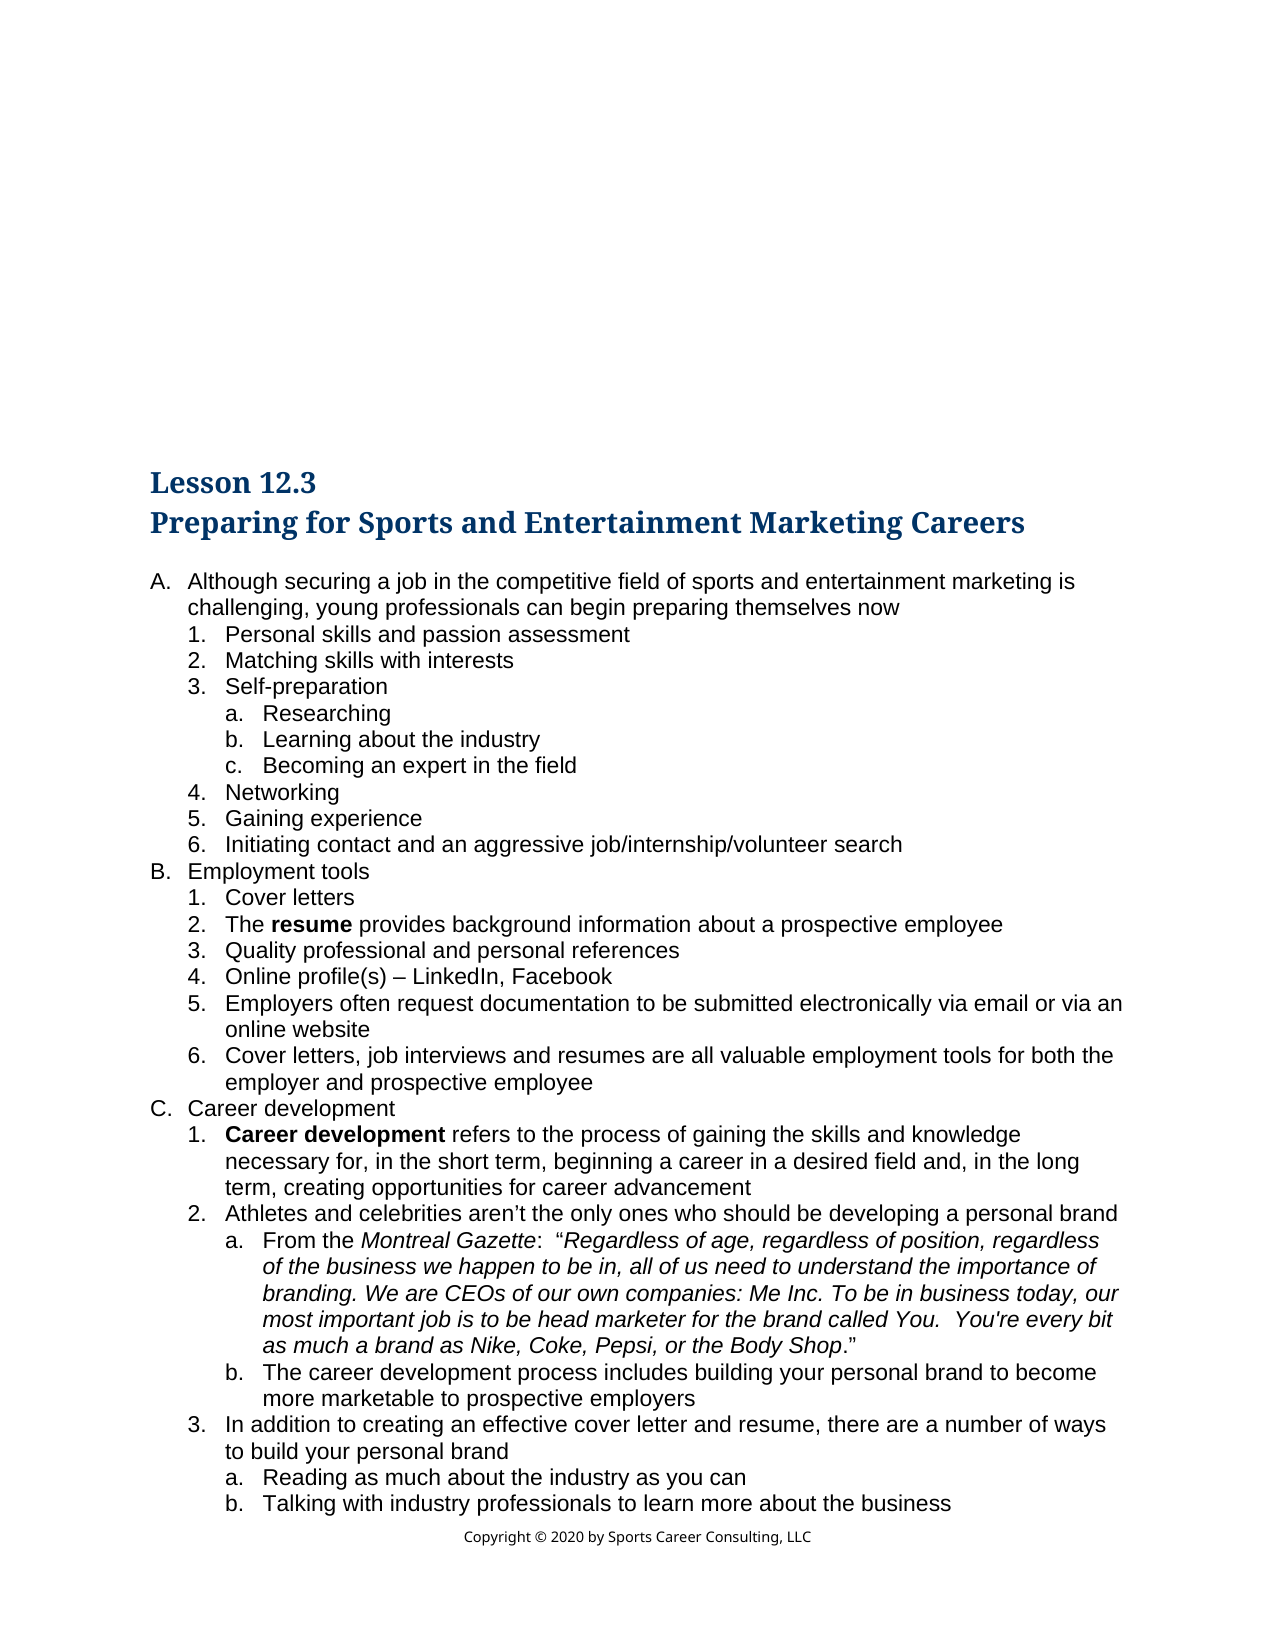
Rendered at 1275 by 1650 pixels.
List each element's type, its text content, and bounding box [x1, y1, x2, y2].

list Networking [187, 779, 1125, 805]
list The resume provides background information about a prospective employee [187, 911, 1125, 937]
list The career development process includes building your personal brand to become more marketable to prospective employers [225, 1358, 1125, 1411]
list Learning about the industry [225, 726, 1125, 752]
list Reading as much about the industry as you can [225, 1464, 1125, 1490]
list Cover letters [187, 884, 1125, 911]
list Initiating contact and an aggressive job/internship/volunteer search [187, 831, 1125, 858]
list Quality professional and personal references [187, 937, 1125, 963]
list From the Montreal Gazette: “Regardless of age, regardless of position, regardless of the business we happen to be in, all of us need to understand the importance of branding. We are CEOs of our own companies: Me Inc. To be in business today, our most important job is to be head marketer for the brand called You. You're every bit as much a brand as Nike, Coke, Pepsi, or the Body Shop.” [225, 1227, 1125, 1358]
text Preparing for Sports and Entertainment Marketing Careers [150, 502, 1125, 542]
list Researching [225, 700, 1125, 726]
list In addition to creating an effective cover letter and resume, there are a number of ways to build your personal brand [187, 1411, 1125, 1464]
list Cover letters, job interviews and resumes are all valuable employment tools for both the employer and prospective employee [187, 1042, 1125, 1095]
list Talking with industry professionals to learn more about the business [225, 1490, 1125, 1517]
list Becoming an expert in the field [225, 752, 1125, 779]
list Online profile(s) – LinkedIn, Facebook [187, 963, 1125, 989]
list Gaining experience [187, 805, 1125, 831]
list Career development refers to the process of gaining the skills and knowledge necessary for, in the short term, beginning a career in a desired field and, in the long term, creating opportunities for career advancement [187, 1121, 1125, 1200]
list Employment tools [150, 858, 1125, 884]
list Employers often request documentation to be submitted electronically via email or via an online website [187, 989, 1125, 1042]
list Self-preparation [187, 673, 1125, 700]
list Matching skills with interests [187, 647, 1125, 673]
text Lesson 12.3 [150, 462, 1125, 502]
list Personal skills and passion assessment [187, 621, 1125, 647]
list Although securing a job in the competitive field of sports and entertainment marketing is challenging, young professionals can begin preparing themselves now [150, 568, 1125, 621]
list Athletes and celebrities aren’t the only ones who should be developing a personal brand [187, 1200, 1125, 1227]
list Career development [150, 1095, 1125, 1121]
